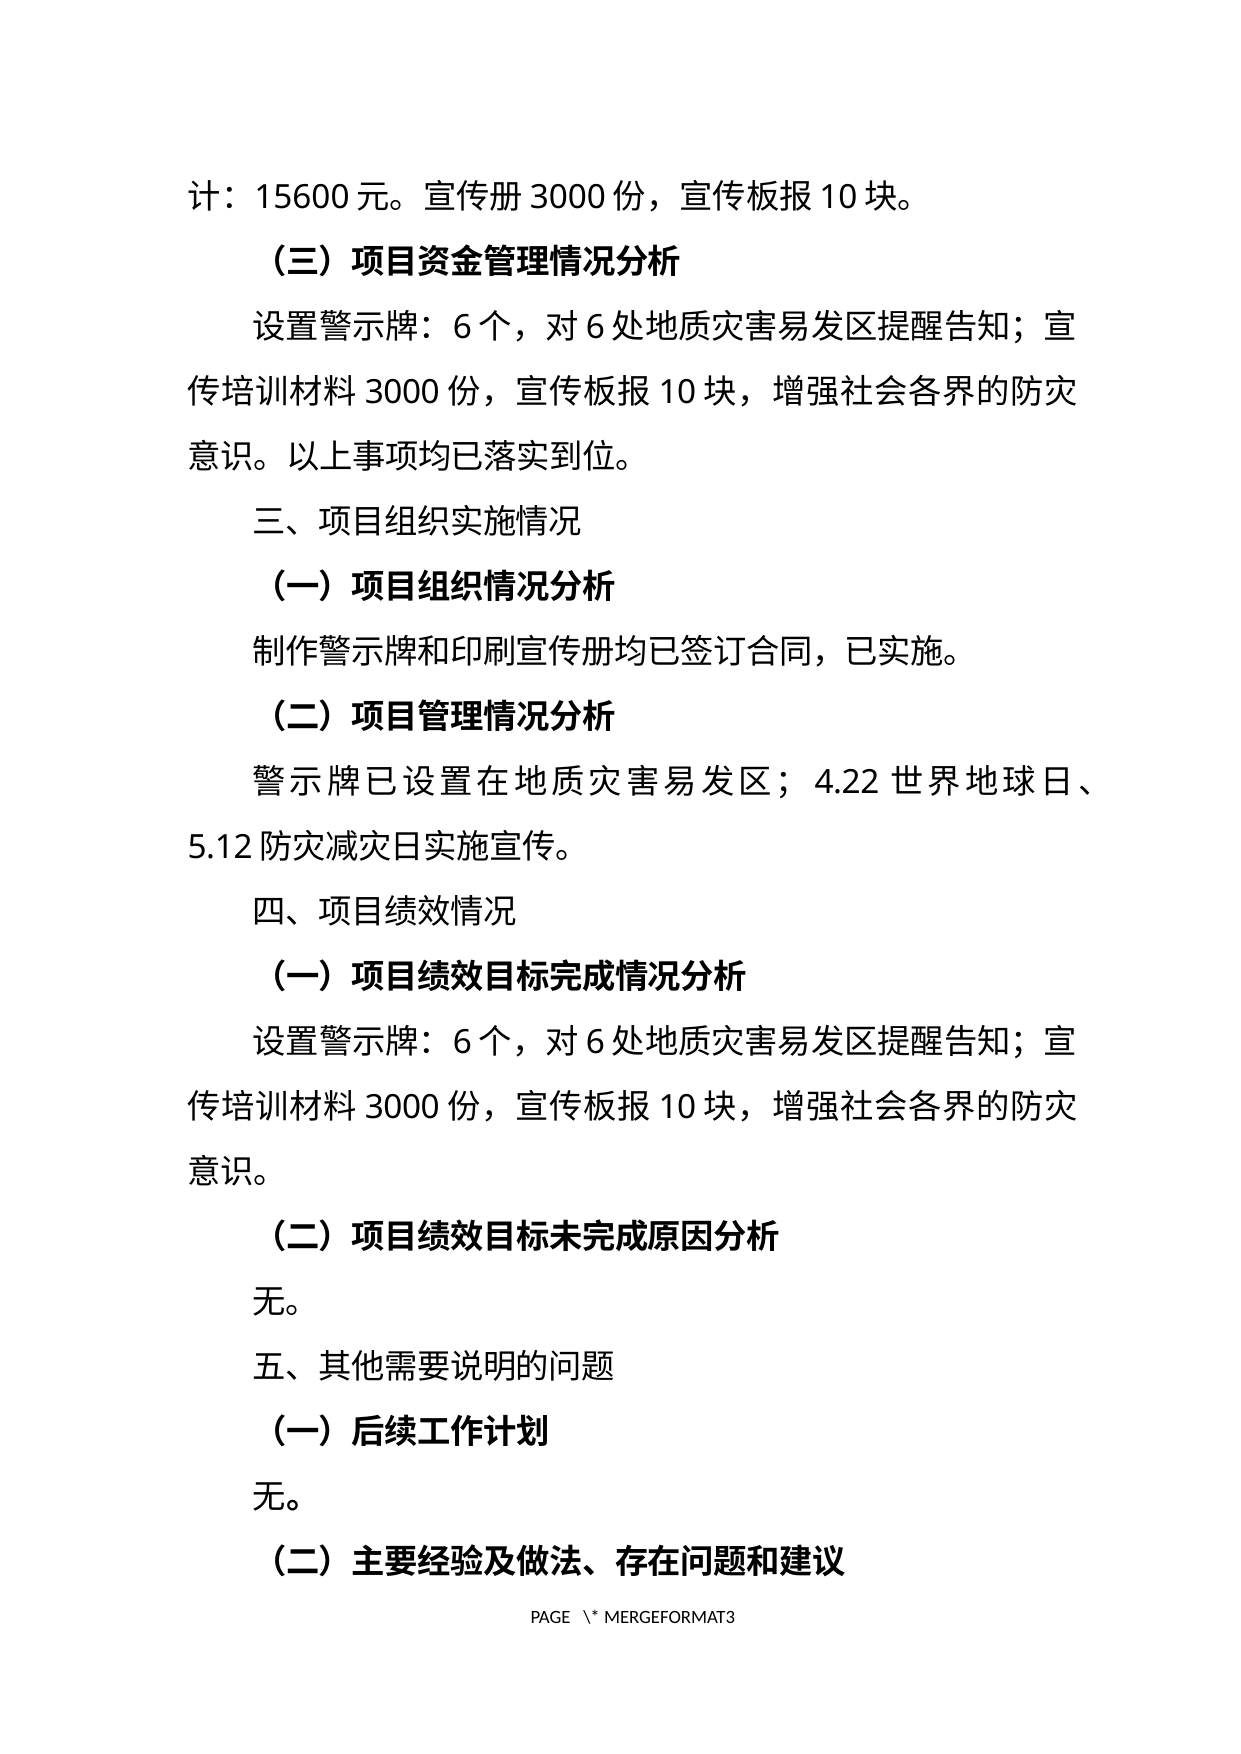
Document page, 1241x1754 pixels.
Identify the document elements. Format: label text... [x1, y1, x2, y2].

text 无。 [187, 1267, 1078, 1332]
text 制作警示牌和印刷宣传册均已签订合同，已实施。 [187, 617, 1078, 682]
text 设置警示牌：6个，对6处地质灾害易发区提醒告知；宣传培训材料3000份，宣传板报10块，增强社会各界的防灾意识。以上事项均已落实到位。 [187, 292, 1078, 487]
text 警示牌已设置在地质灾害易发区；4.22世界地球日、5.12防灾减灾日实施宣传。 [187, 747, 1078, 877]
text 四、项目绩效情况 [187, 877, 1078, 942]
text （一）后续工作计划 [187, 1397, 1078, 1462]
text （二）主要经验及做法、存在问题和建议 [187, 1527, 1078, 1592]
text （一）项目组织情况分析 [187, 552, 1078, 617]
text 设置警示牌：6个，对6处地质灾害易发区提醒告知；宣传培训材料3000份，宣传板报10块，增强社会各界的防灾意识。 [187, 1007, 1078, 1202]
text 五、其他需要说明的问题 [187, 1332, 1078, 1397]
text （二）项目管理情况分析 [187, 682, 1078, 747]
text （三）项目资金管理情况分析 [187, 227, 1078, 292]
text 三、项目组织实施情况 [187, 487, 1078, 552]
text （二）项目绩效目标未完成原因分析 [187, 1202, 1078, 1267]
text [187, 162, 1078, 227]
text 无。 [187, 1462, 1078, 1527]
text （一）项目绩效目标完成情况分析 [187, 942, 1078, 1007]
